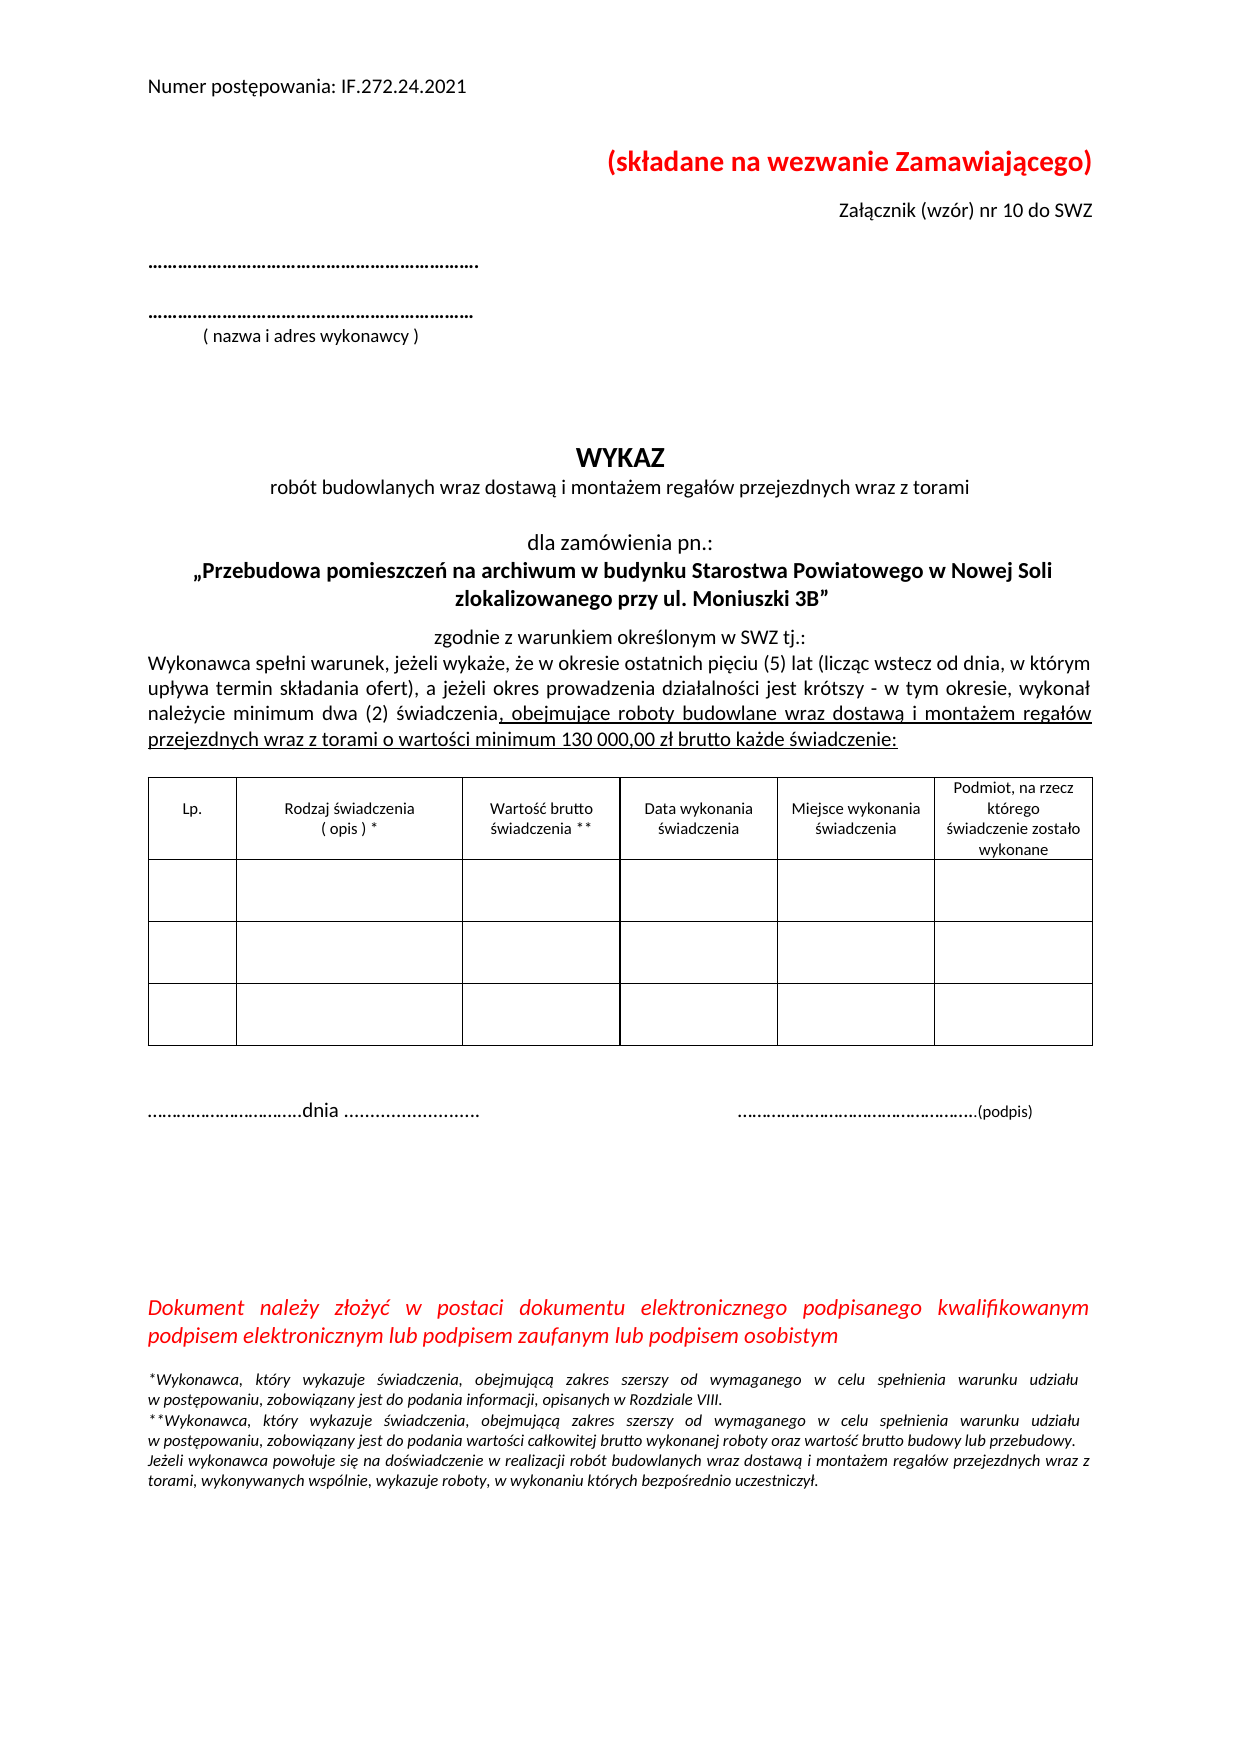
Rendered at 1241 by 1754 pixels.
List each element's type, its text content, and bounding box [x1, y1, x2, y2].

table_cell [463, 860, 619, 921]
text dla zamówienia pn.: [148, 528, 1093, 556]
table_cell [778, 860, 934, 921]
table_cell [237, 860, 462, 921]
text Dokument należy złożyć w postaci dokumentu elektronicznego podpisanego kwalifikowanym podpisem elektronicznym lub podpisem zaufanym lub podpisem osobistym [148, 1293, 1093, 1349]
table_cell [621, 922, 777, 983]
table_cell [935, 984, 1092, 1045]
text Jeżeli wykonawca powołuje się na doświadczenie w realizacji robót budowlanych wraz dostawą i montażem regałów przejezdnych wraz z torami, wykonywanych wspólnie, wykazuje roboty, w wykonaniu których bezpośrednio uczestniczył. [148, 1450, 1093, 1491]
text *Wykonawca, który wykazuje świadczenia, obejmującą zakres szerszy od wymaganego w celu spełnienia warunku udziału w postępowaniu, zobowiązany jest do podania informacji, opisanych w Rozdziale VIII. [148, 1369, 1093, 1410]
text „Przebudowa pomieszczeń na archiwum w budynku Starostwa Powiatowego w Nowej Soli zlokalizowanego przy ul. Moniuszki 3B” [148, 556, 1093, 612]
table_cell [778, 984, 934, 1045]
table_cell [463, 922, 619, 983]
table_cell [149, 922, 236, 983]
table_header Data wykonania świadczenia [621, 778, 777, 859]
table_header Podmiot, na rzecz którego świadczenie zostało wykonane [935, 778, 1092, 859]
text …………………………..dnia .......................... …………………………………………..(podpis) [148, 1097, 1093, 1123]
table_header Rodzaj świadczenia ( opis ) * [237, 778, 462, 859]
text **Wykonawca, który wykazuje świadczenia, obejmującą zakres szerszy od wymaganego w celu spełnienia warunku udziału w postępowaniu, zobowiązany jest do podania wartości całkowitej brutto wykonanej roboty oraz wartość brutto budowy lub przebudowy. [148, 1410, 1093, 1450]
text Załącznik (wzór) nr 10 do SWZ [148, 197, 1093, 222]
table_cell [149, 984, 236, 1045]
table_cell [621, 984, 777, 1045]
table_cell [463, 984, 619, 1045]
text …………………………………………………………. [148, 248, 1093, 273]
table_header Wartość brutto świadczenia ** [463, 778, 619, 859]
table_cell [621, 860, 777, 921]
text WYKAZ [148, 439, 1093, 474]
table_cell [237, 984, 462, 1045]
table_cell [237, 922, 462, 983]
table_cell [935, 922, 1092, 983]
text (składane na wezwanie Zamawiającego) [148, 148, 1093, 177]
text ( nazwa i adres wykonawcy ) [148, 324, 1093, 347]
text Wykonawca spełni warunek, jeżeli wykaże, że w okresie ostatnich pięciu (5) lat (licząc wstecz od dnia, w którym upływa termin składania ofert), a jeżeli okres prowadzenia działalności jest krótszy - w tym okresie, wykonał należycie minimum dwa (2) świadczenia, obejmujące roboty budowlane wraz dostawą i montażem regałów przejezdnych wraz z torami o wartości minimum 130 000,00 zł brutto każde świadczenie: [148, 650, 1093, 751]
text ………………………………………………………… [148, 299, 1093, 324]
table_header Lp. [149, 778, 236, 859]
table_cell [149, 860, 236, 921]
table_cell [778, 922, 934, 983]
text robót budowlanych wraz dostawą i montażem regałów przejezdnych wraz z torami [148, 474, 1093, 500]
table_cell [935, 860, 1092, 921]
table_header Miejsce wykonania świadczenia [778, 778, 934, 859]
text zgodnie z warunkiem określonym w SWZ tj.: [148, 624, 1093, 650]
